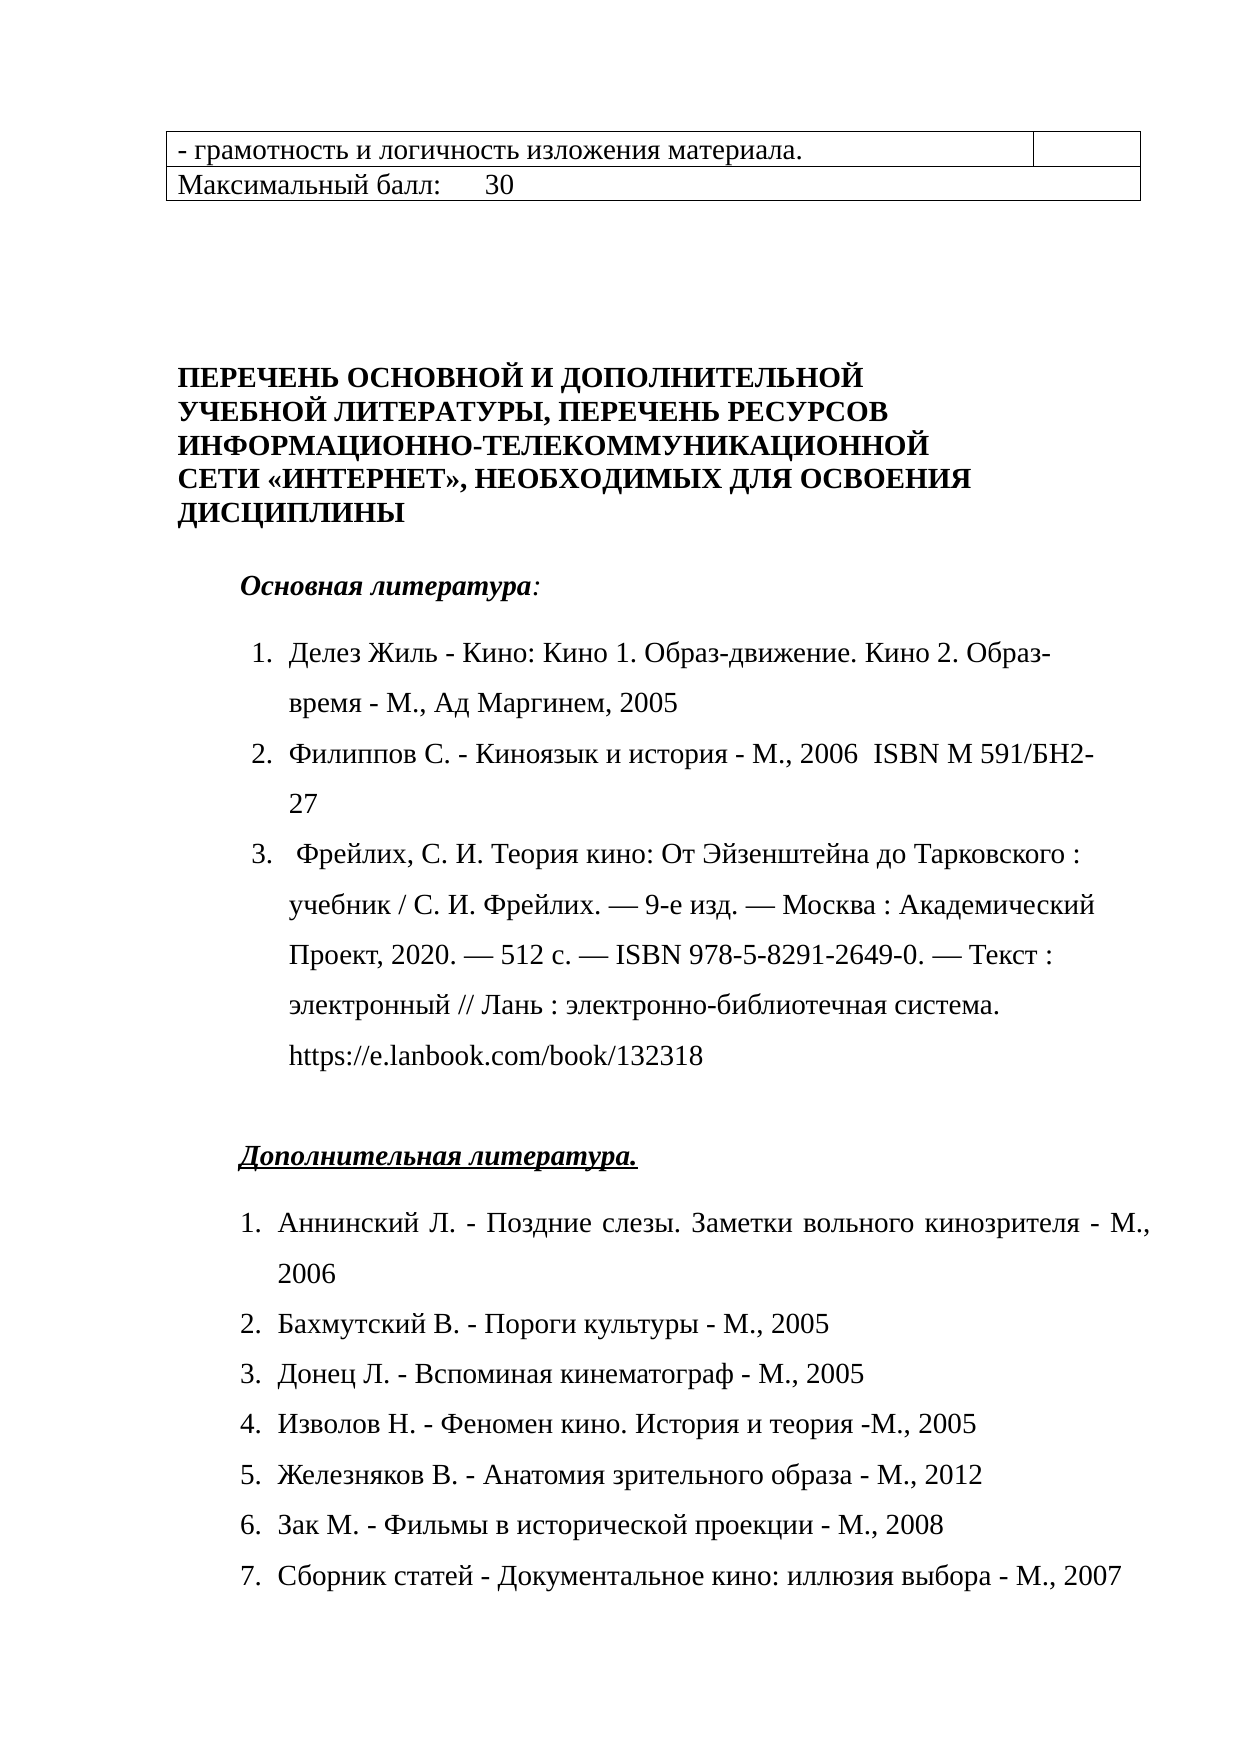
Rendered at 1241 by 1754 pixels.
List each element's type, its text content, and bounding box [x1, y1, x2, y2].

list Бахмутский В. - Пороги культуры - М., 2005 [240, 1306, 1152, 1339]
list Аннинский Л. - Поздние слезы. Заметки вольного кинозрителя - М., 2006 [240, 1205, 1152, 1289]
list Фрейлих, С. И. Теория кино: От Эйзенштейна до Тарковского : учебник / С. И. Фрейлих. — 9-е изд. — Москва : Академический Проект, 2020. — 512 с. — ISBN 978-5-8291-2649-0. — Текст : электронный // Лань : электронно-библиотечная система. https://e.lanbook.com/book/132318 [251, 836, 1103, 1071]
text Дополнительная литература. [177, 1138, 1152, 1172]
list Изволов Н. - Феномен кино. История и теория -М., 2005 [240, 1407, 1103, 1440]
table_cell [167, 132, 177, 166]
table_cell 10 [1034, 132, 1140, 166]
list Филиппов С. - Киноязык и история - М., 2006 ISBN М 591/БН2-27 [251, 736, 1103, 820]
table_cell Максимальный балл: 30 [167, 167, 1140, 200]
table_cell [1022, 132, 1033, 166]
text ПЕРЕЧЕНЬ ОСНОВНОЙ И ДОПОЛНИТЕЛЬНОЙ УЧЕБНОЙ ЛИТЕРАТУРЫ, ПЕРЕЧЕНЬ РЕСУРСОВ ИНФОРМАЦИОННО-ТЕЛЕКОММУНИКАЦИОННОЙ СЕТИ «ИНТЕРНЕТ», НЕОБХОДИМЫХ ДЛЯ ОСВОЕНИЯ ДИСЦИПЛИНЫ [177, 361, 1014, 528]
list Зак М. - Фильмы в исторической проекции - М., 2008 [240, 1507, 1152, 1541]
list Железняков В. - Анатомия зрительного образа - М., 2012 [240, 1457, 1152, 1491]
list Донец Л. - Вспоминая кинематограф - М., 2005 [240, 1356, 1152, 1390]
text Основная литература: [177, 568, 1152, 602]
list Делез Жиль - Кино: Кино 1. Образ-движение. Кино 2. Образ-время - М., Ад Маргинем, 2005 [251, 635, 1103, 719]
list Сборник статей - Документальное кино: иллюзия выбора - М., 2007 [240, 1558, 1152, 1591]
